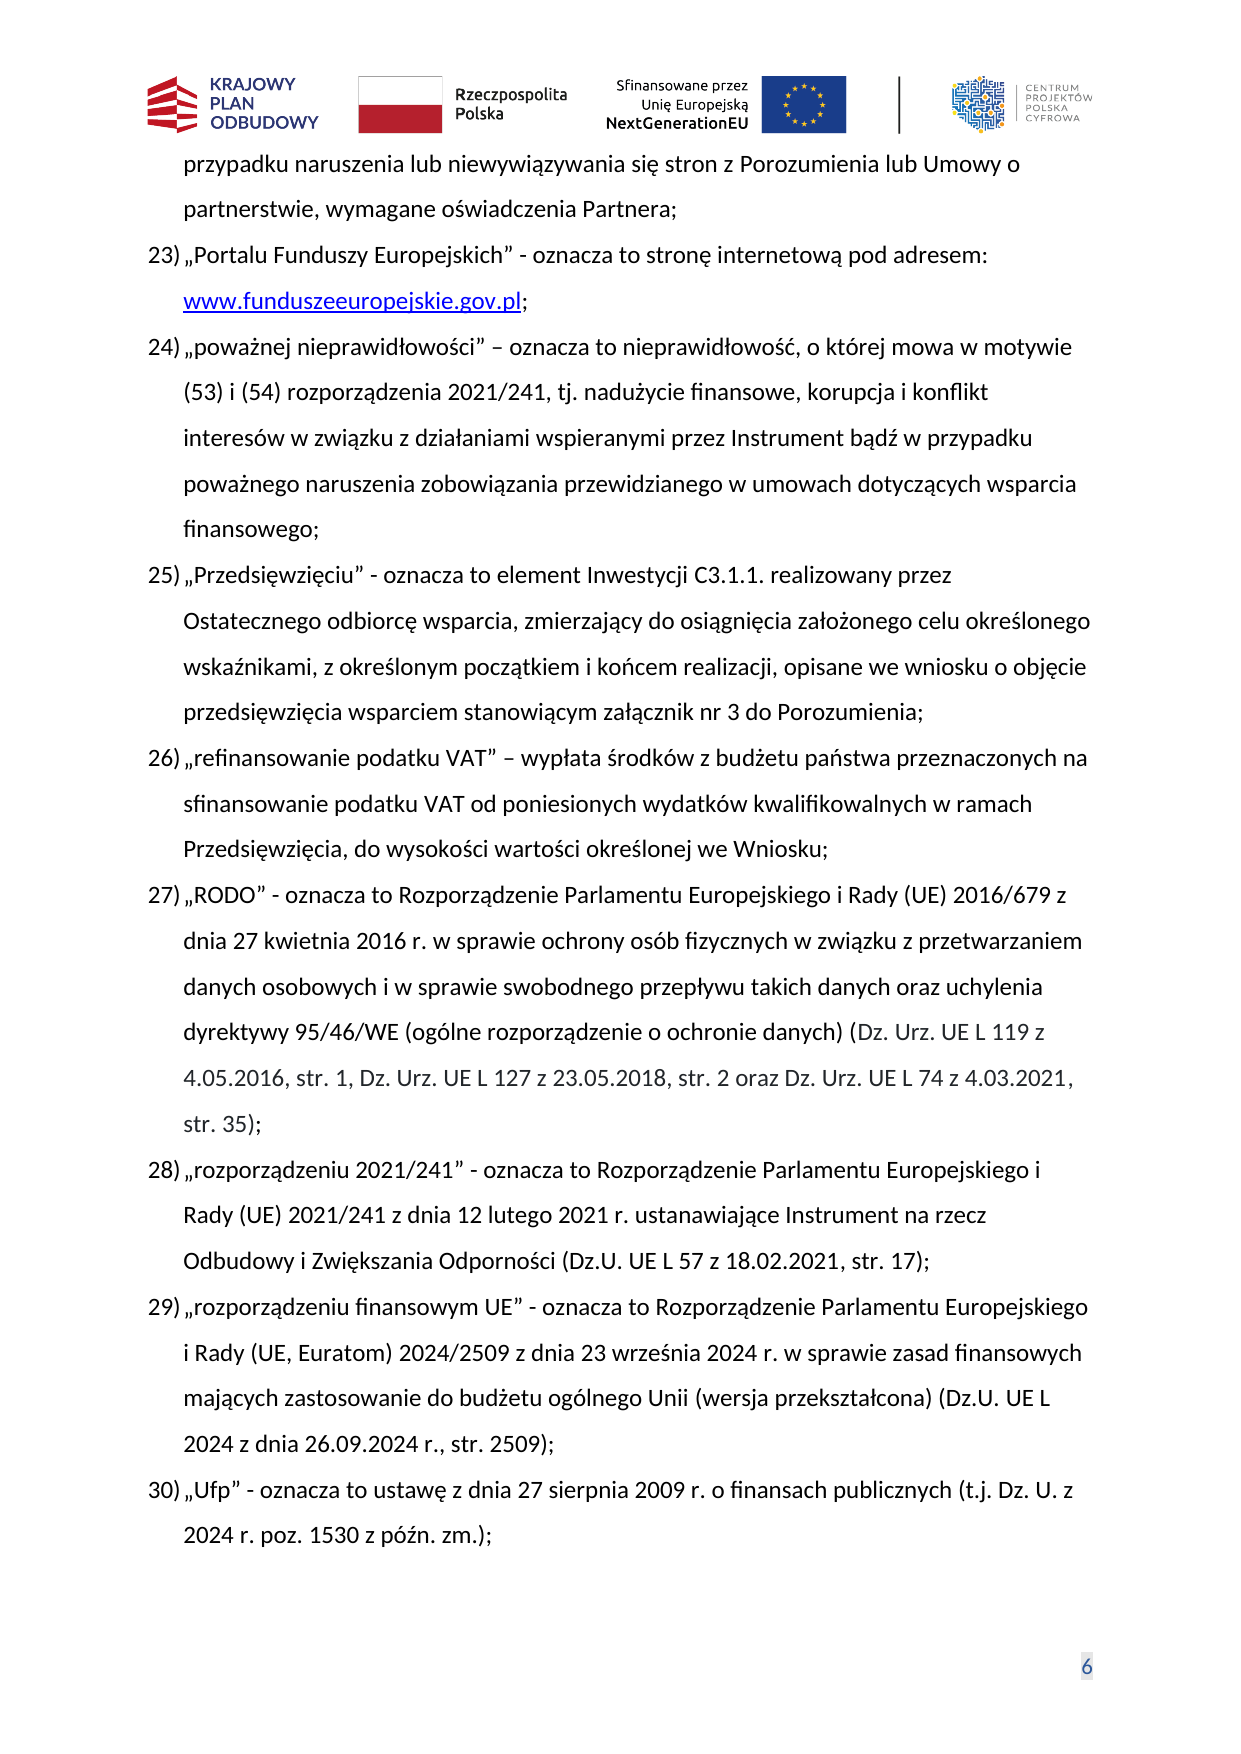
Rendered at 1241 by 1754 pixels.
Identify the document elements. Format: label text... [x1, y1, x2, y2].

list „Ufp” - oznacza to ustawę z dnia 27 sierpnia 2009 r. o finansach publicznych (t.j. Dz. U. z 2024 r. poz. 1530 z późn. zm.); [148, 1474, 1092, 1550]
list „RODO” - oznacza to Rozporządzenie Parlamentu Europejskiego i Rady (UE) 2016/679 z dnia 27 kwietnia 2016 r. w sprawie ochrony osób fizycznych w związku z przetwarzaniem danych osobowych i w sprawie swobodnego przepływu takich danych oraz uchylenia dyrektywy 95/46/WE (ogólne rozporządzenie o ochronie danych) (Dz. Urz. UE L 119 z 4.05.2016, str. 1, Dz. Urz. UE L 127 z 23.05.2018, str. 2 oraz Dz. Urz. UE L 74 z 4.03.2021, str. 35); [148, 879, 1092, 1138]
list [148, 148, 1092, 224]
list „rozporządzeniu 2021/241” - oznacza to Rozporządzenie Parlamentu Europejskiego i Rady (UE) 2021/241 z dnia 12 lutego 2021 r. ustanawiające Instrument na rzecz Odbudowy i Zwiększania Odporności (Dz.U. UE L 57 z 18.02.2021, str. 17); [148, 1154, 1092, 1276]
list „Przedsięwzięciu” - oznacza to element Inwestycji C3.1.1. realizowany przez Ostatecznego odbiorcę wsparcia, zmierzający do osiągnięcia założonego celu określonego wskaźnikami, z określonym początkiem i końcem realizacji, opisane we wniosku o objęcie przedsięwzięcia wsparciem stanowiącym załącznik nr 3 do Porozumienia; [148, 559, 1092, 727]
list „poważnej nieprawidłowości” – oznacza to nieprawidłowość, o której mowa w motywie (53) i (54) rozporządzenia 2021/241, tj. nadużycie finansowe, korupcja i konflikt interesów w związku z działaniami wspieranymi przez Instrument bądź w przypadku poważnego naruszenia zobowiązania przewidzianego w umowach dotyczących wsparcia finansowego; [148, 331, 1092, 544]
list „rozporządzeniu finansowym UE” - oznacza to Rozporządzenie Parlamentu Europejskiego i Rady (UE, Euratom) 2024/2509 z dnia 23 września 2024 r. w sprawie zasad finansowych mających zastosowanie do budżetu ogólnego Unii (wersja przekształcona) (Dz.U. UE L 2024 z dnia 26.09.2024 r., str. 2509); [148, 1291, 1092, 1459]
list „Portalu Funduszy Europejskich” - oznacza to stronę internetową pod adresem: www.funduszeeuropejskie.gov.pl; [148, 239, 1092, 315]
list „refinansowanie podatku VAT” – wypłata środków z budżetu państwa przeznaczonych na sfinansowanie podatku VAT od poniesionych wydatków kwalifikowalnych w ramach Przedsięwzięcia, do wysokości wartości określonej we Wniosku; [148, 742, 1092, 864]
picture [147, 76, 1093, 134]
